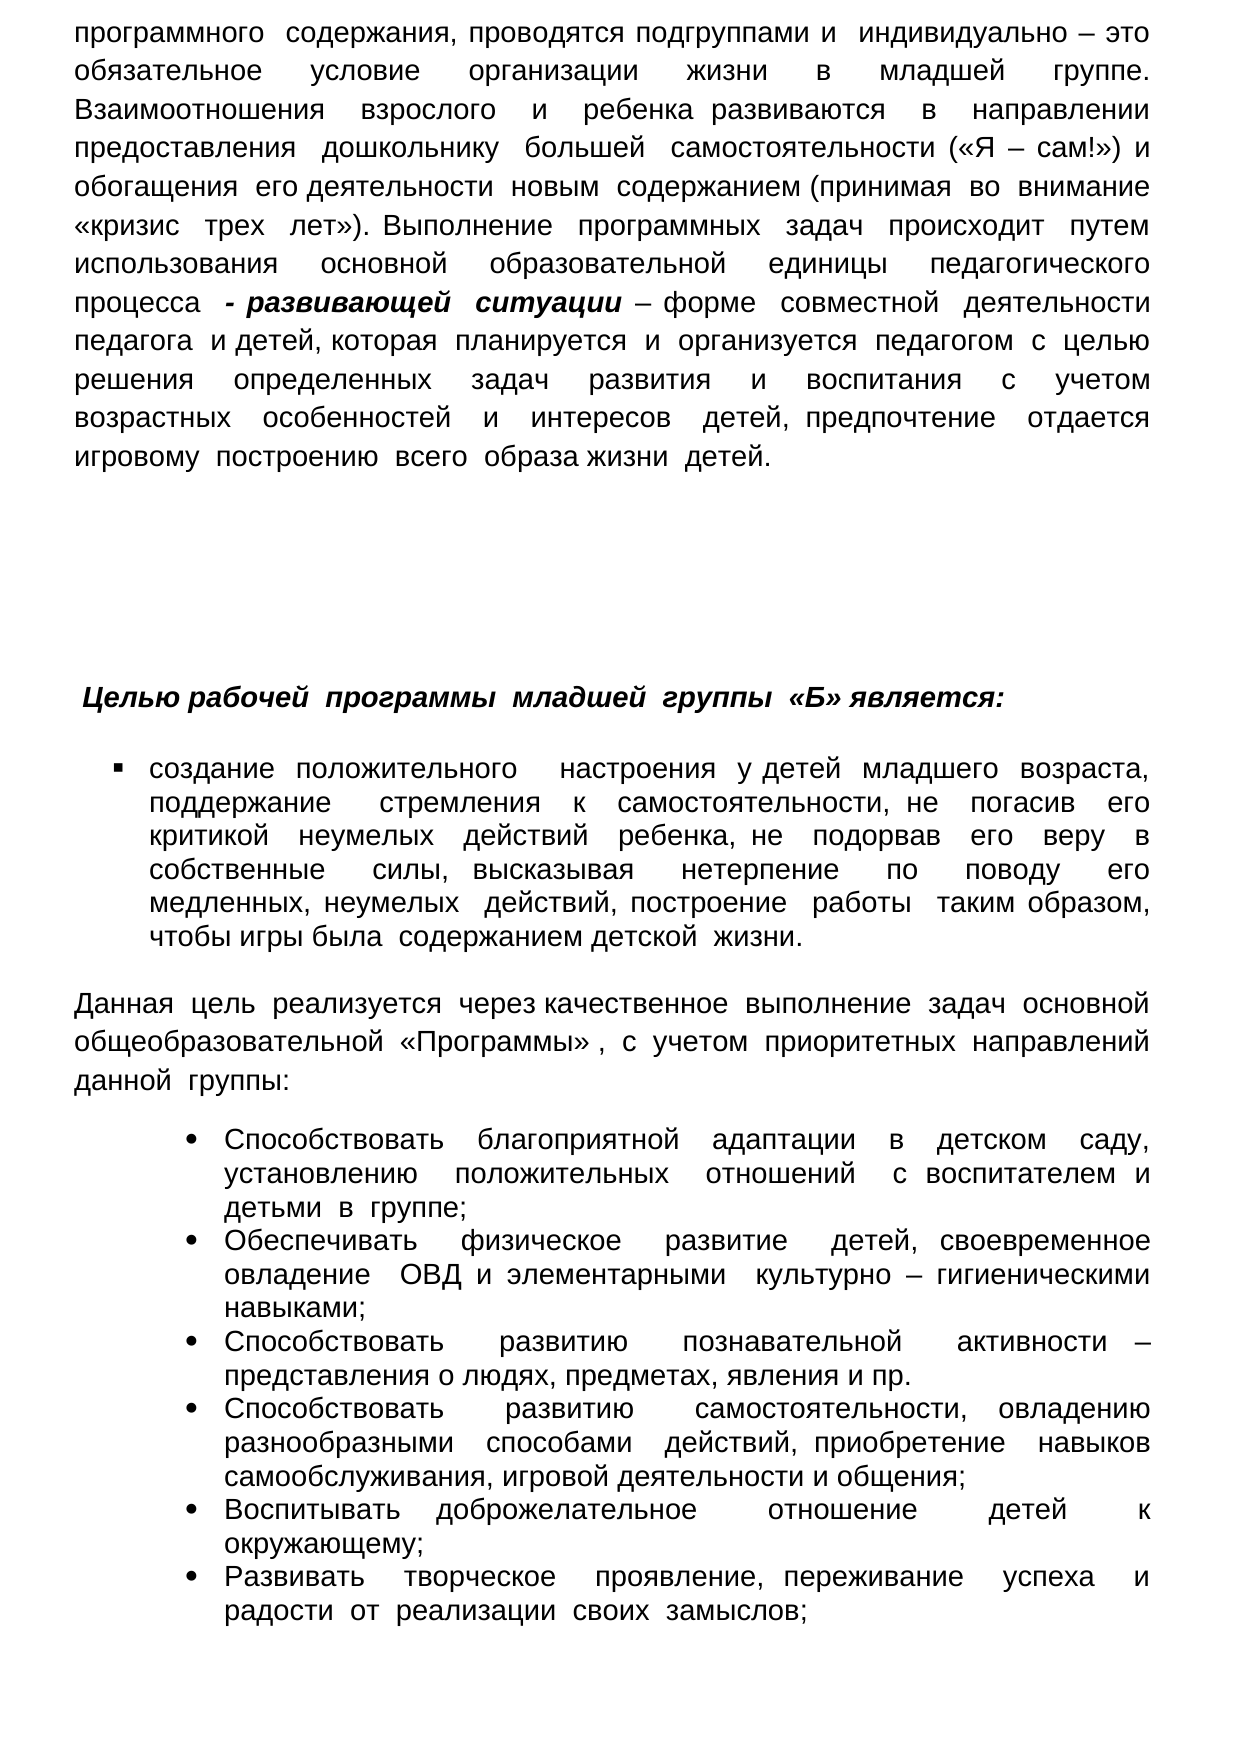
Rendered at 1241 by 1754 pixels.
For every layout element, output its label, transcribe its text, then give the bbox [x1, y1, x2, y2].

list Способствовать развитию самостоятельности, овладению разнообразными способами действий, приобретение навыков самообслуживания, игровой деятельности и общения; [186, 1391, 1152, 1492]
text Целью рабочей программы младшей группы «Б» является: [74, 680, 1152, 713]
list Способствовать развитию познавательной активности – представления о людях, предметах, явления и пр. [186, 1324, 1152, 1391]
list Обеспечивать физическое развитие детей, своевременное овладение ОВД и элементарными культурно – гигиеническими навыками; [186, 1223, 1152, 1324]
text Данная цель реализуется через качественное выполнение задач основной общеобразовательной «Программы» , с учетом приоритетных направлений данной группы: [74, 986, 1152, 1096]
list создание положительного настроения у детей младшего возраста, поддержание стремления к самостоятельности, не погасив его критикой неумелых действий ребенка, не подорвав его веру в собственные силы, высказывая нетерпение по поводу его медленных, неумелых действий, построение работы таким образом, чтобы игры была содержанием детской жизни. [111, 751, 1152, 952]
list Воспитывать доброжелательное отношение детей к окружающему; [186, 1492, 1152, 1559]
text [74, 15, 1152, 472]
list Развивать творческое проявление, переживание успеха и радости от реализации своих замыслов; [186, 1559, 1152, 1627]
list Способствовать благоприятной адаптации в детском саду, установлению положительных отношений с воспитателем и детьми в группе; [186, 1122, 1152, 1223]
